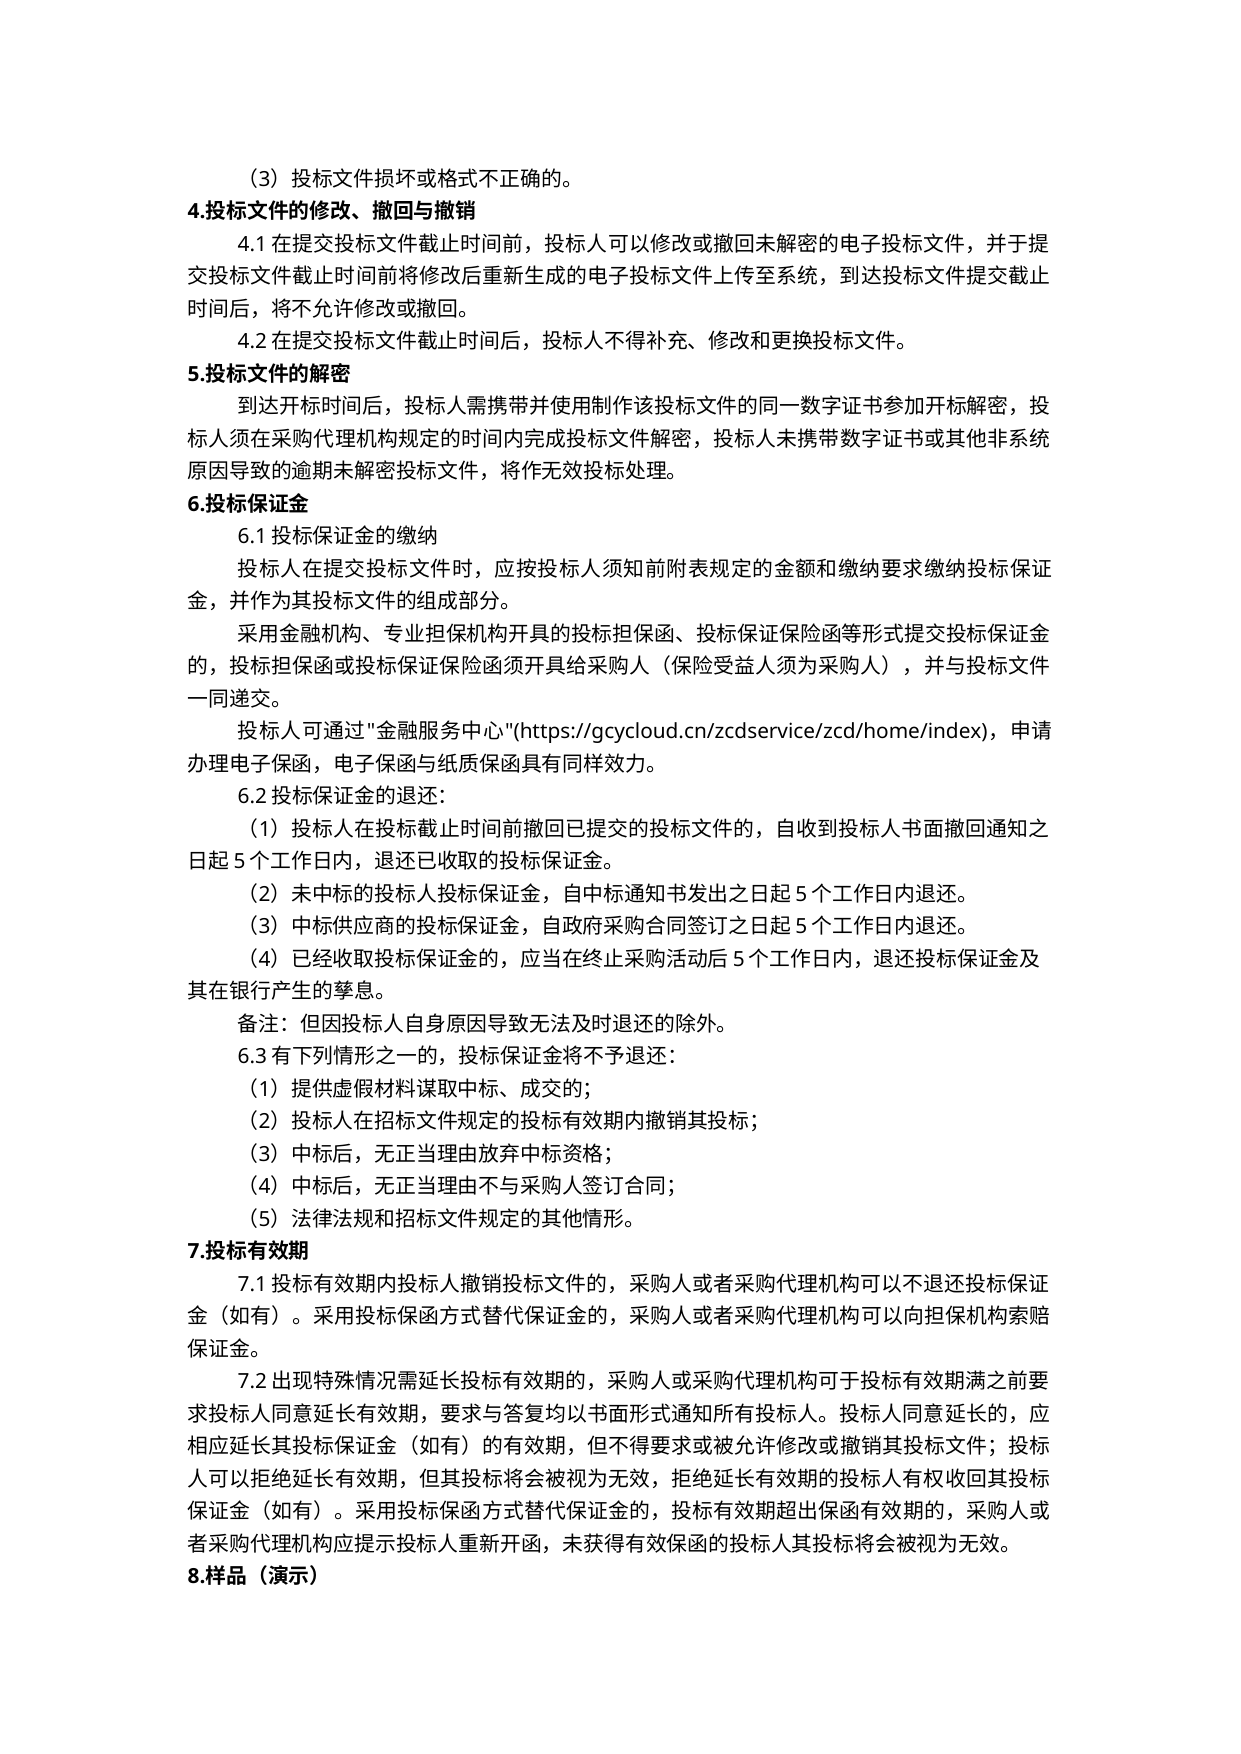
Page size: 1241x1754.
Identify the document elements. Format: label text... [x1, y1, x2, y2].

text 6.投标保证金 [187, 487, 1053, 519]
text （2）未中标的投标人投标保证金，自中标通知书发出之日起5个工作日内退还。 [187, 877, 1053, 909]
text （1）提供虚假材料谋取中标、成交的； [187, 1072, 1053, 1104]
text 7.投标有效期 [187, 1234, 1053, 1267]
text 4.1在提交投标文件截止时间前，投标人可以修改或撤回未解密的电子投标文件，并于提交投标文件截止时间前将修改后重新生成的电子投标文件上传至系统，到达投标文件提交截止时间后，将不允许修改或撤回。 [187, 227, 1053, 324]
text 4.投标文件的修改、撤回与撤销 [187, 194, 1053, 227]
text （5）法律法规和招标文件规定的其他情形。 [187, 1202, 1053, 1234]
text 采用金融机构、专业担保机构开具的投标担保函、投标保证保险函等形式提交投标保证金的，投标担保函或投标保证保险函须开具给采购人（保险受益人须为采购人），并与投标文件一同递交。 [187, 617, 1053, 714]
text （4）已经收取投标保证金的，应当在终止采购活动后5个工作日内，退还投标保证金及其在银行产生的孳息。 [187, 942, 1053, 1007]
text （2）投标人在招标文件规定的投标有效期内撤销其投标； [187, 1104, 1053, 1137]
text 6.3有下列情形之一的，投标保证金将不予退还： [187, 1039, 1053, 1072]
text （3）中标供应商的投标保证金，自政府采购合同签订之日起5个工作日内退还。 [187, 909, 1053, 942]
text （3）中标后，无正当理由放弃中标资格； [187, 1137, 1053, 1169]
text 8.样品（演示） [187, 1559, 1053, 1592]
text 7.1投标有效期内投标人撤销投标文件的，采购人或者采购代理机构可以不退还投标保证金（如有）。采用投标保函方式替代保证金的，采购人或者采购代理机构可以向担保机构索赔保证金。 [187, 1267, 1053, 1364]
text （1）投标人在投标截止时间前撤回已提交的投标文件的，自收到投标人书面撤回通知之日起5个工作日内，退还已收取的投标保证金。 [187, 812, 1053, 877]
text 6.2投标保证金的退还： [187, 779, 1053, 812]
text 备注：但因投标人自身原因导致无法及时退还的除外。 [187, 1007, 1053, 1039]
text （3）投标文件损坏或格式不正确的。 [187, 162, 1053, 194]
text 到达开标时间后，投标人需携带并使用制作该投标文件的同一数字证书参加开标解密，投标人须在采购代理机构规定的时间内完成投标文件解密，投标人未携带数字证书或其他非系统原因导致的逾期未解密投标文件，将作无效投标处理。 [187, 389, 1053, 487]
text 7.2出现特殊情况需延长投标有效期的，采购人或采购代理机构可于投标有效期满之前要求投标人同意延长有效期，要求与答复均以书面形式通知所有投标人。投标人同意延长的，应相应延长其投标保证金（如有）的有效期，但不得要求或被允许修改或撤销其投标文件；投标人可以拒绝延长有效期，但其投标将会被视为无效，拒绝延长有效期的投标人有权收回其投标保证金（如有）。采用投标保函方式替代保证金的，投标有效期超出保函有效期的，采购人或者采购代理机构应提示投标人重新开函，未获得有效保函的投标人其投标将会被视为无效。 [187, 1364, 1053, 1559]
text 投标人可通过"金融服务中心"(https://gcycloud.cn/zcdservice/zcd/home/index)，申请办理电子保函，电子保函与纸质保函具有同样效力。 [187, 714, 1053, 779]
text （4）中标后，无正当理由不与采购人签订合同； [187, 1169, 1053, 1202]
text 6.1投标保证金的缴纳 [187, 519, 1053, 552]
text 5.投标文件的解密 [187, 357, 1053, 389]
text 4.2在提交投标文件截止时间后，投标人不得补充、修改和更换投标文件。 [187, 324, 1053, 357]
text 投标人在提交投标文件时，应按投标人须知前附表规定的金额和缴纳要求缴纳投标保证金，并作为其投标文件的组成部分。 [187, 552, 1053, 617]
